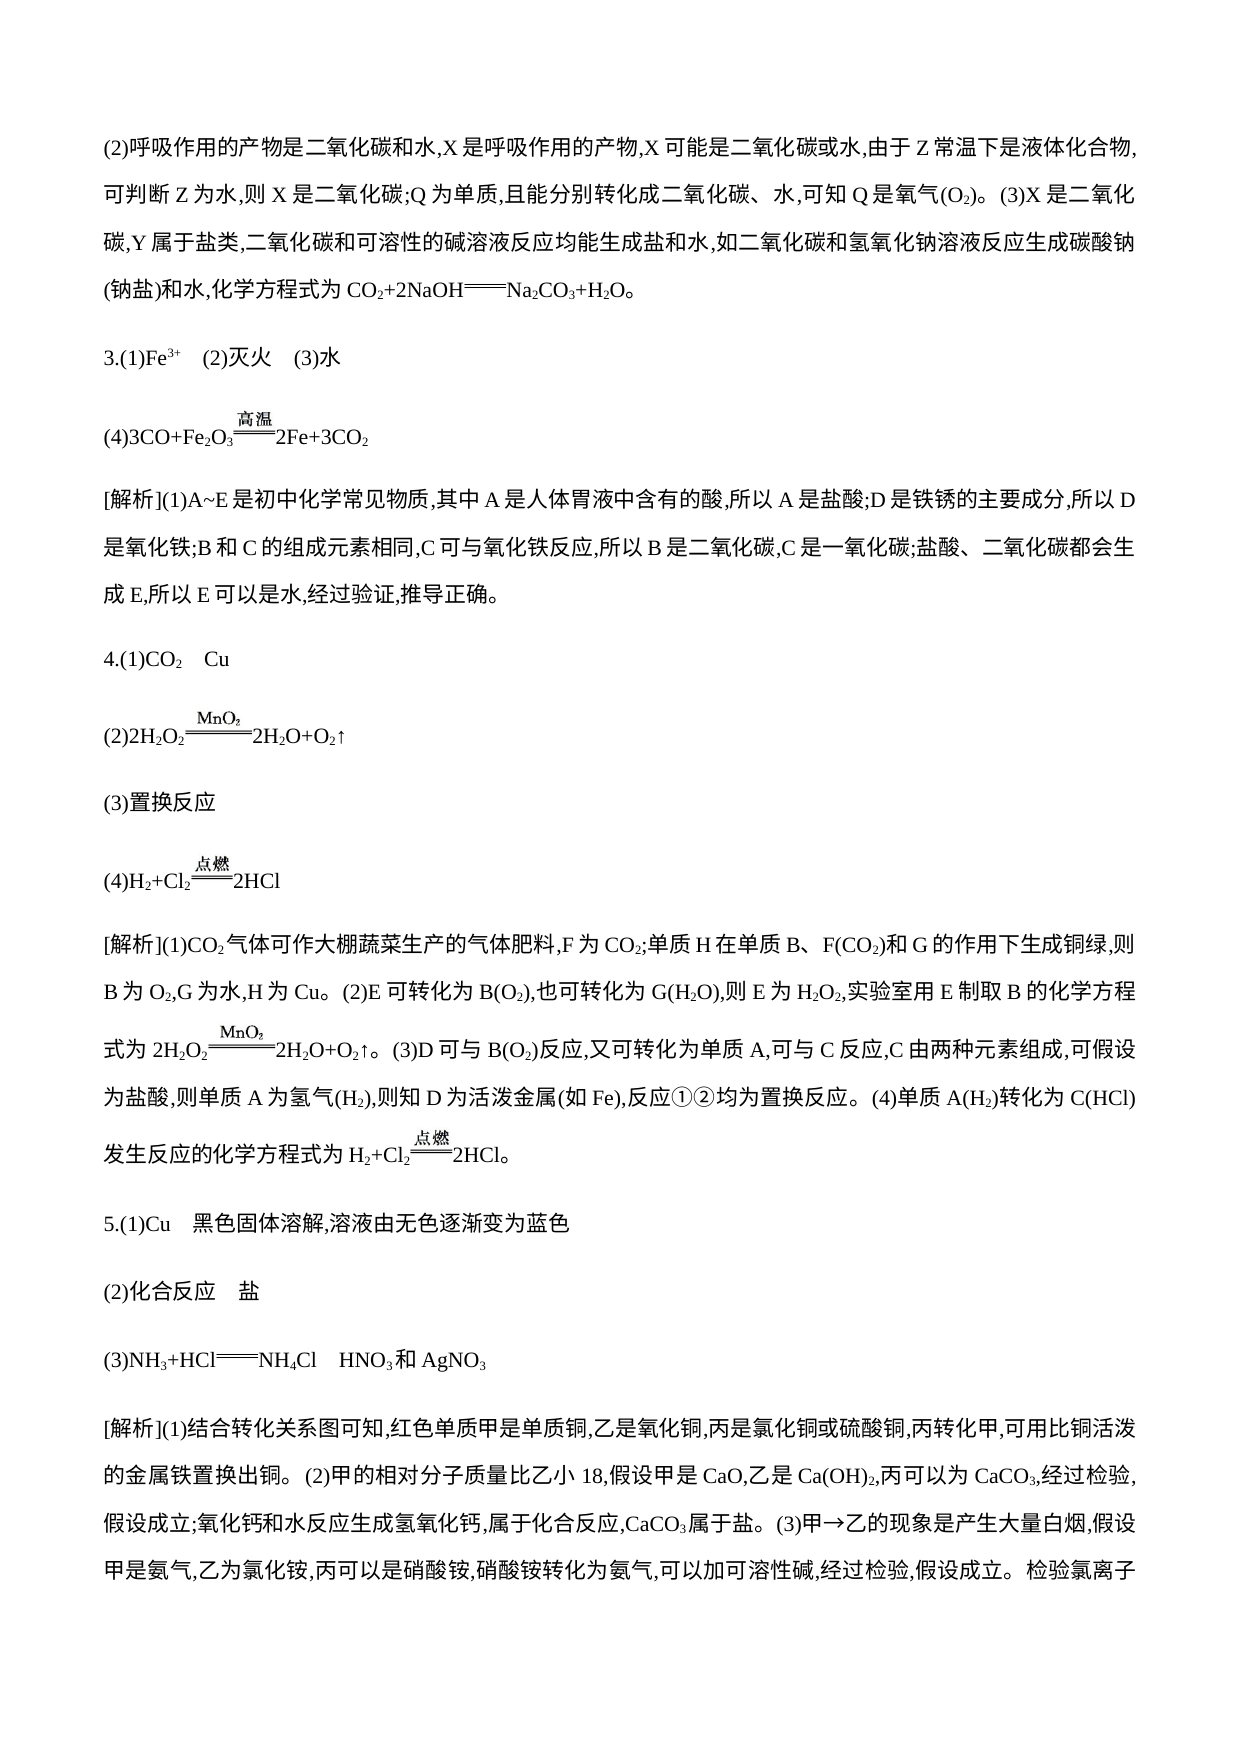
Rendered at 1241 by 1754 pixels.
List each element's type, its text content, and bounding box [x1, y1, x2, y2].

picture [232, 408, 276, 444]
text [解析](1)A~E是初中化学常见物质,其中A是人体胃液中含有的酸,所以A是盐酸;D是铁锈的主要成分,所以D是氧化铁;B和C的组成元素相同,C可与氧化铁反应,所以B是二氧化碳,C是一氧化碳;盐酸、二氧化碳都会生成E,所以E可以是水,经过验证,推导正确。 [103, 482, 1137, 609]
picture [463, 273, 507, 298]
text (4)3CO+Fe2O32Fe+3CO2 [103, 409, 1137, 449]
text 5.(1)Cu 黑色固体溶解,溶液由无色逐渐变为蓝色 [103, 1206, 1137, 1237]
text (2)2H2O22H2O+O2↑ [103, 707, 1137, 748]
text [103, 1411, 1137, 1585]
text (2)化合反应 盐 [103, 1274, 1137, 1306]
picture [190, 853, 233, 889]
text (4)H2+Cl22HCl [103, 853, 1137, 893]
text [103, 129, 1137, 304]
picture [215, 1343, 259, 1368]
text (3)置换反应 [103, 785, 1137, 817]
picture [410, 1127, 453, 1163]
text (3)NH3+HClNH4Cl HNO3和AgNO3 [103, 1342, 1137, 1374]
picture [207, 1021, 276, 1058]
text 3.(1)Fe3+ (2)灭火 (3)水 [103, 340, 1137, 372]
text 4.(1)CO2 Cu [103, 646, 1137, 671]
picture [184, 707, 253, 744]
text [解析](1)CO2气体可作大棚蔬菜生产的气体肥料,F为CO2;单质H在单质B、F(CO2)和G的作用下生成铜绿,则B为O2,G为水,H为Cu。(2)E可转化为B(O2),也可转化为G(H2O),则E为H2O2,实验室用E制取B的化学方程式为2H2O22H2O+O2↑。(3)D可与B(O2)反应,又可转化为单质A,可与C反应,C由两种元素组成,可假设为盐酸,则单质A为氢气(H2),则知D为活泼金属(如Fe),反应①②均为置换反应。(4)单质A(H2)转化为C(HCl)发生反应的化学方程式为H2+Cl22HCl。 [103, 927, 1137, 1169]
